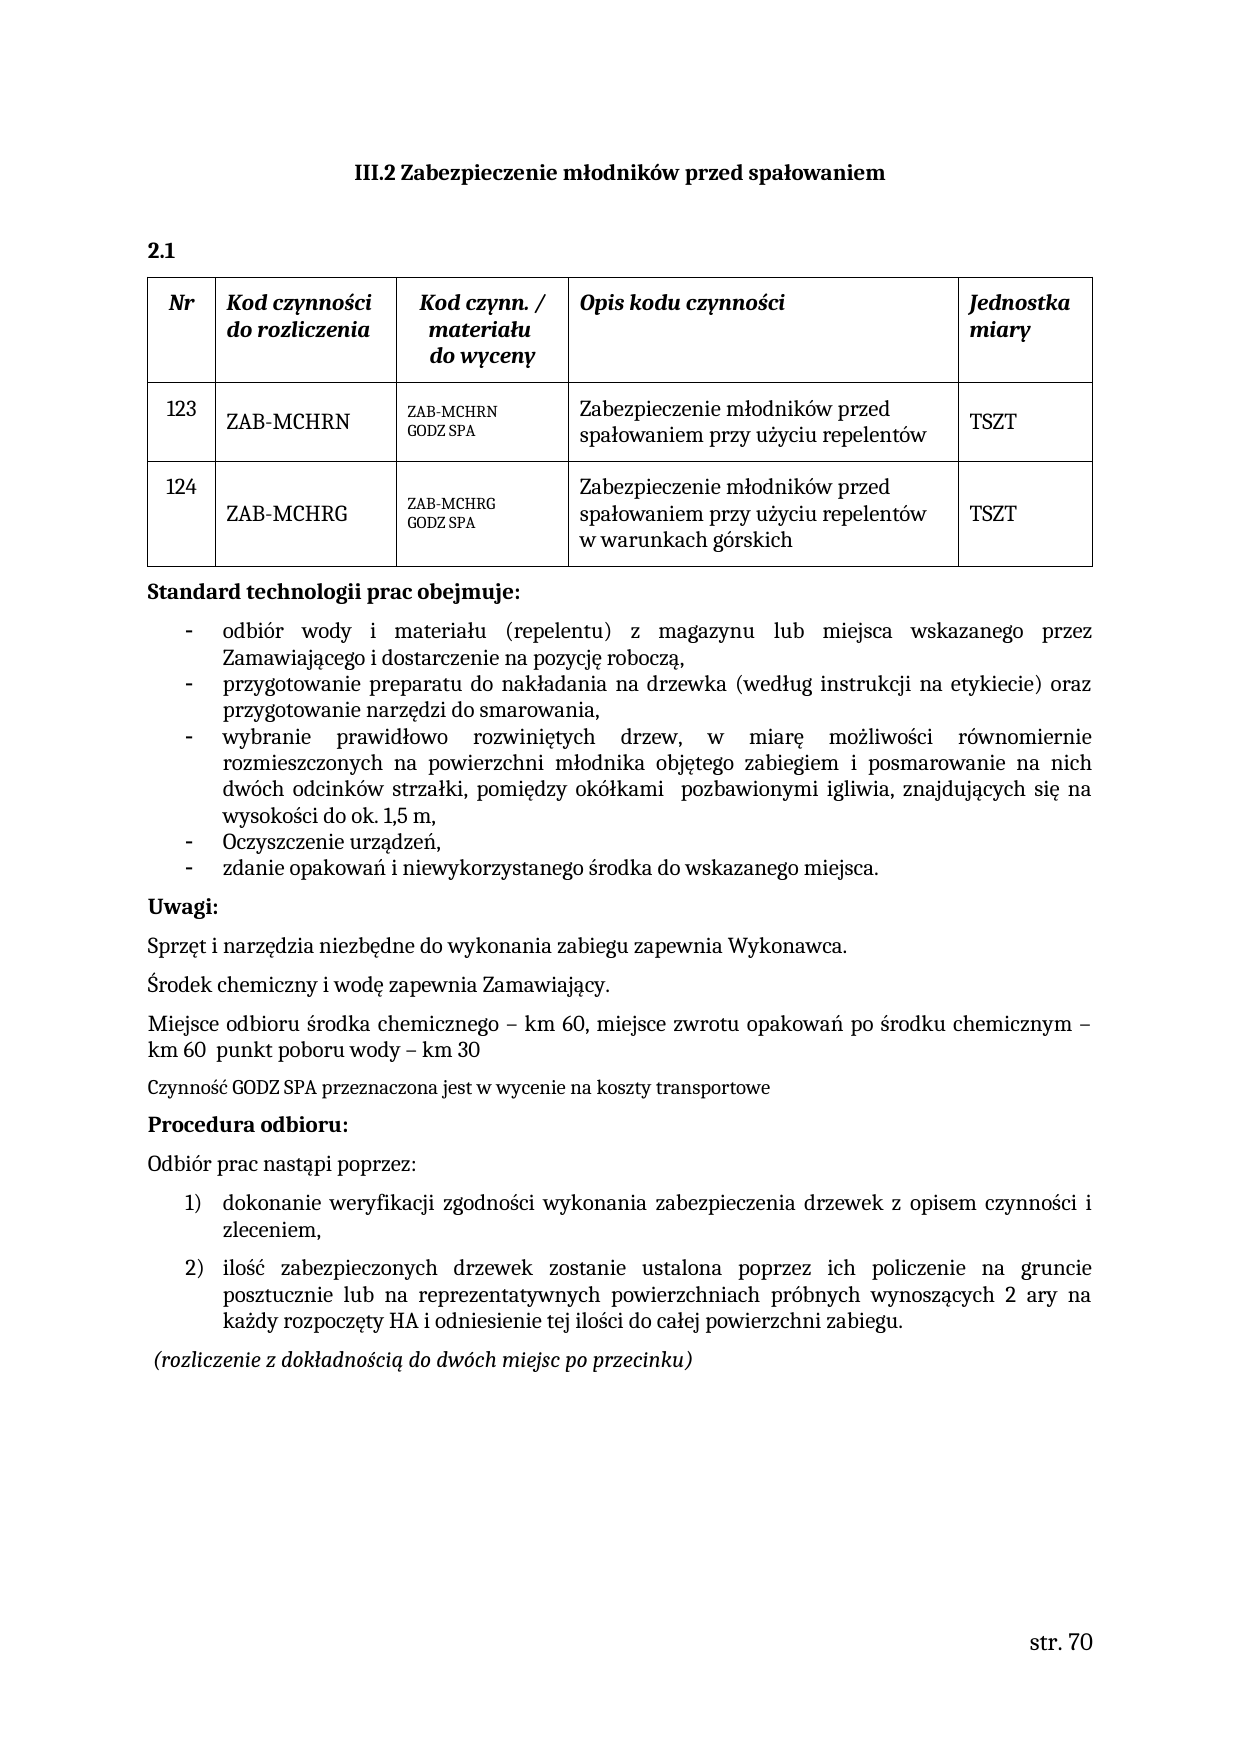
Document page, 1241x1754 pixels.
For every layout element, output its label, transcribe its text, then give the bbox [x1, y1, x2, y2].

list przygotowanie preparatu do nakładania na drzewka (według instrukcji na etykiecie) oraz przygotowanie narzędzi do smarowania, [185, 671, 1093, 723]
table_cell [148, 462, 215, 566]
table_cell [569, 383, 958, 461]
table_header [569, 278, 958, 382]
text III.2 Zabezpieczenie młodników przed spałowaniem [148, 160, 1093, 186]
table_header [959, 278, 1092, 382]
text Miejsce odbioru środka chemicznego – km 60, miejsce zwrotu opakowań po środku chemicznym – km 60 punkt poboru wody – km 30 [148, 1011, 1093, 1063]
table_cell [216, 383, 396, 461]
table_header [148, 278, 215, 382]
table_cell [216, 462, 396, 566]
list dokonanie weryfikacji zgodności wykonania zabezpieczenia drzewek z opisem czynności i zleceniem, [185, 1190, 1093, 1243]
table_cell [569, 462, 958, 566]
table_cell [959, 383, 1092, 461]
text Sprzęt i narzędzia niezbędne do wykonania zabiegu zapewnia Wykonawca. [148, 933, 1093, 959]
text Standard technologii prac obejmuje: [148, 579, 1093, 606]
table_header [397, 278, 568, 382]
text Uwagi: [148, 894, 1093, 920]
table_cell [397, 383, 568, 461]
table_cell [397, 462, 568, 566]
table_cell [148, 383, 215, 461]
text 2.1 [148, 238, 1093, 264]
text Środek chemiczny i wodę zapewnia Zamawiający. [148, 972, 1093, 998]
list zdanie opakowań i niewykorzystanego środka do wskazanego miejsca. [185, 855, 1093, 882]
text Odbiór prac nastąpi poprzez: [148, 1151, 1093, 1177]
text Czynność GODZ SPA przeznaczona jest w wycenie na koszty transportowe [148, 1076, 1093, 1100]
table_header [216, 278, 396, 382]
text (rozliczenie z dokładnością do dwóch miejsc po przecinku) [148, 1347, 1093, 1373]
list Oczyszczenie urządzeń, [185, 829, 1093, 855]
list odbiór wody i materiału (repelentu) z magazynu lub miejsca wskazanego przez Zamawiającego i dostarczenie na pozycję roboczą, [185, 618, 1093, 671]
text Procedura odbioru: [148, 1112, 1093, 1139]
list wybranie prawidłowo rozwiniętych drzew, w miarę możliwości równomiernie rozmieszczonych na powierzchni młodnika objętego zabiegiem i posmarowanie na nich dwóch odcinków strzałki, pomiędzy okółkami pozbawionymi igliwia, znajdujących się na wysokości do ok. 1,5 m, [185, 723, 1093, 829]
list ilość zabezpieczonych drzewek zostanie ustalona poprzez ich policzenie na gruncie posztucznie lub na reprezentatywnych powierzchniach próbnych wynoszących 2 ary na każdy rozpoczęty HA i odniesienie tej ilości do całej powierzchni zabiegu. [185, 1255, 1093, 1334]
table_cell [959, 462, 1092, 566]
